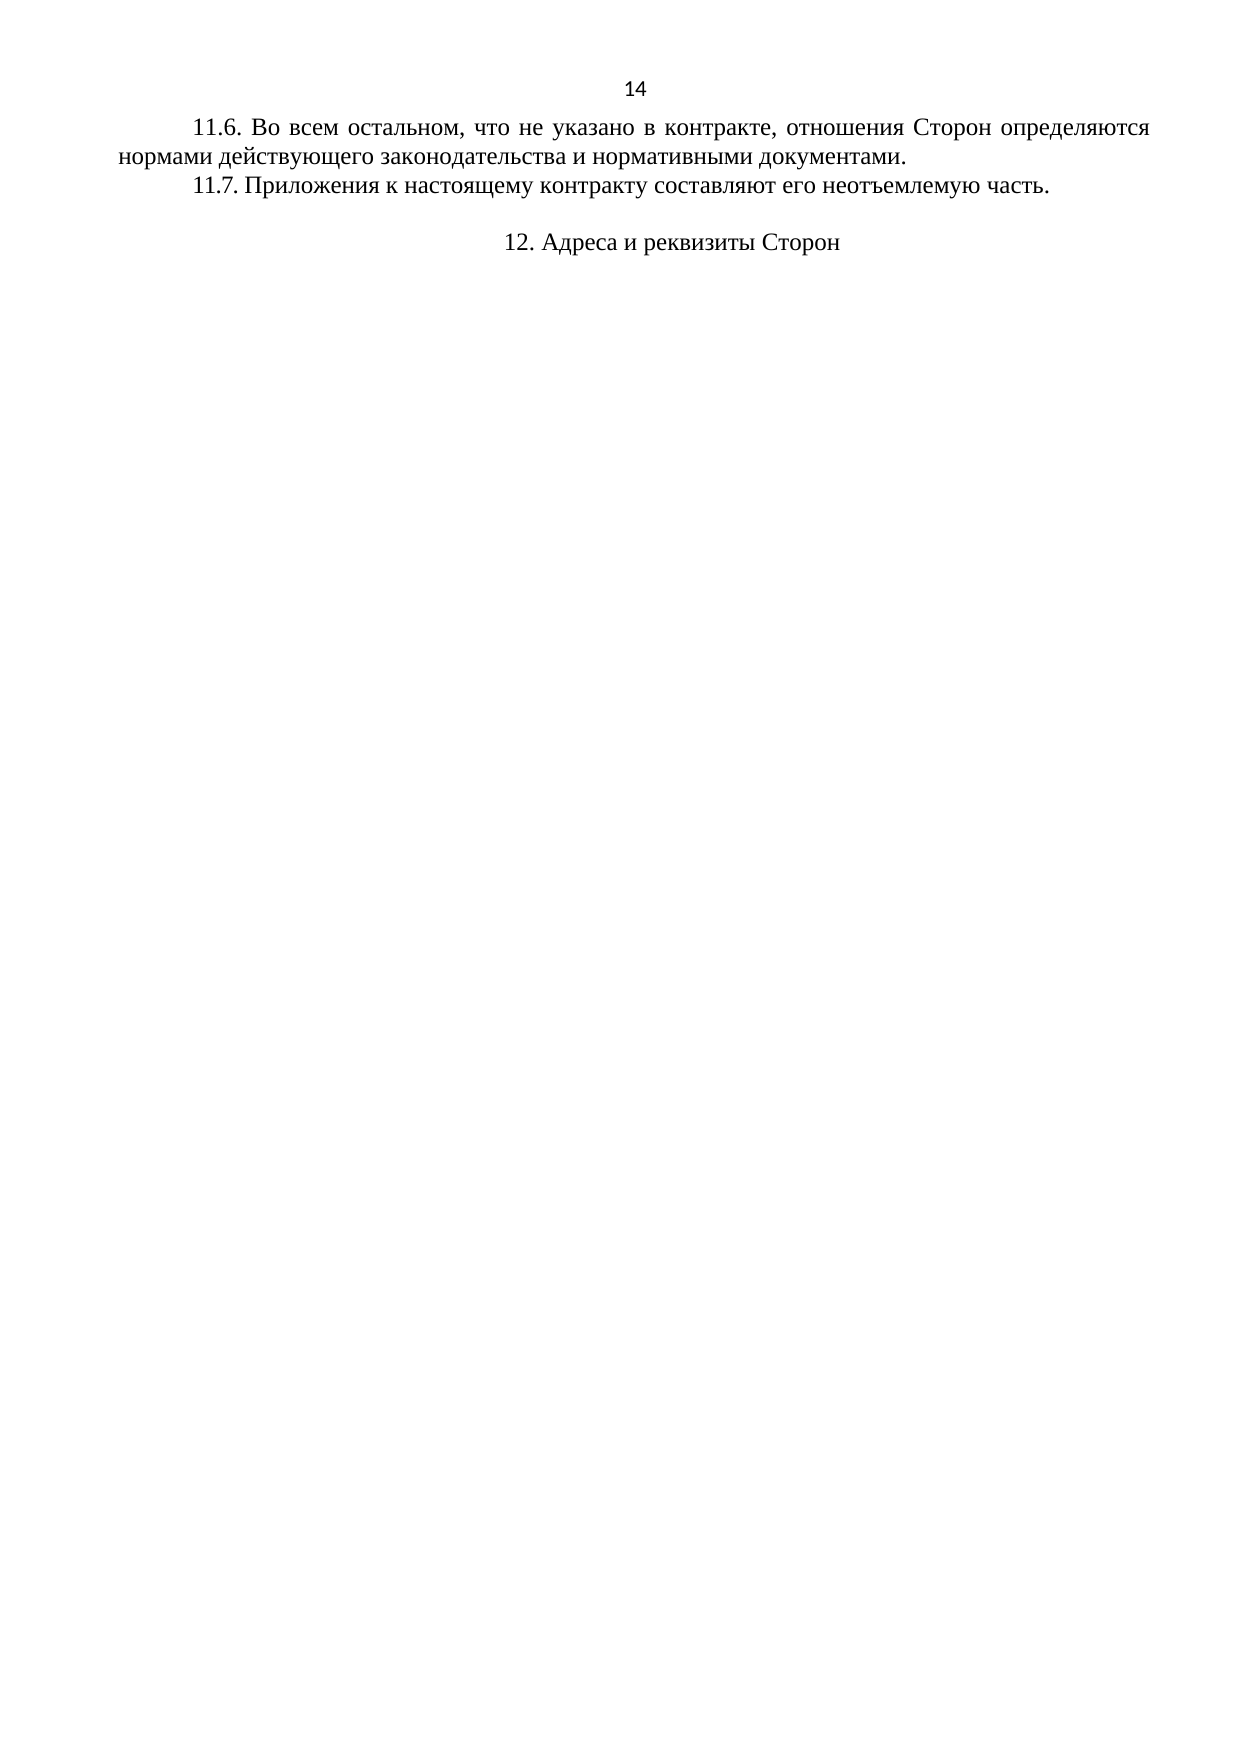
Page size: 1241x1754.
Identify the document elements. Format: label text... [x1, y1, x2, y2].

text 12. Адреса и реквизиты Сторон [118, 227, 1152, 256]
text 11.7. Приложения к настоящему контракту составляют его неотъемлемую часть. [118, 170, 1152, 198]
text 11.6. Во всем остальном, что не указано в контракте, отношения Сторон определяются нормами действующего законодательства и нормативными документами. [118, 112, 1152, 170]
